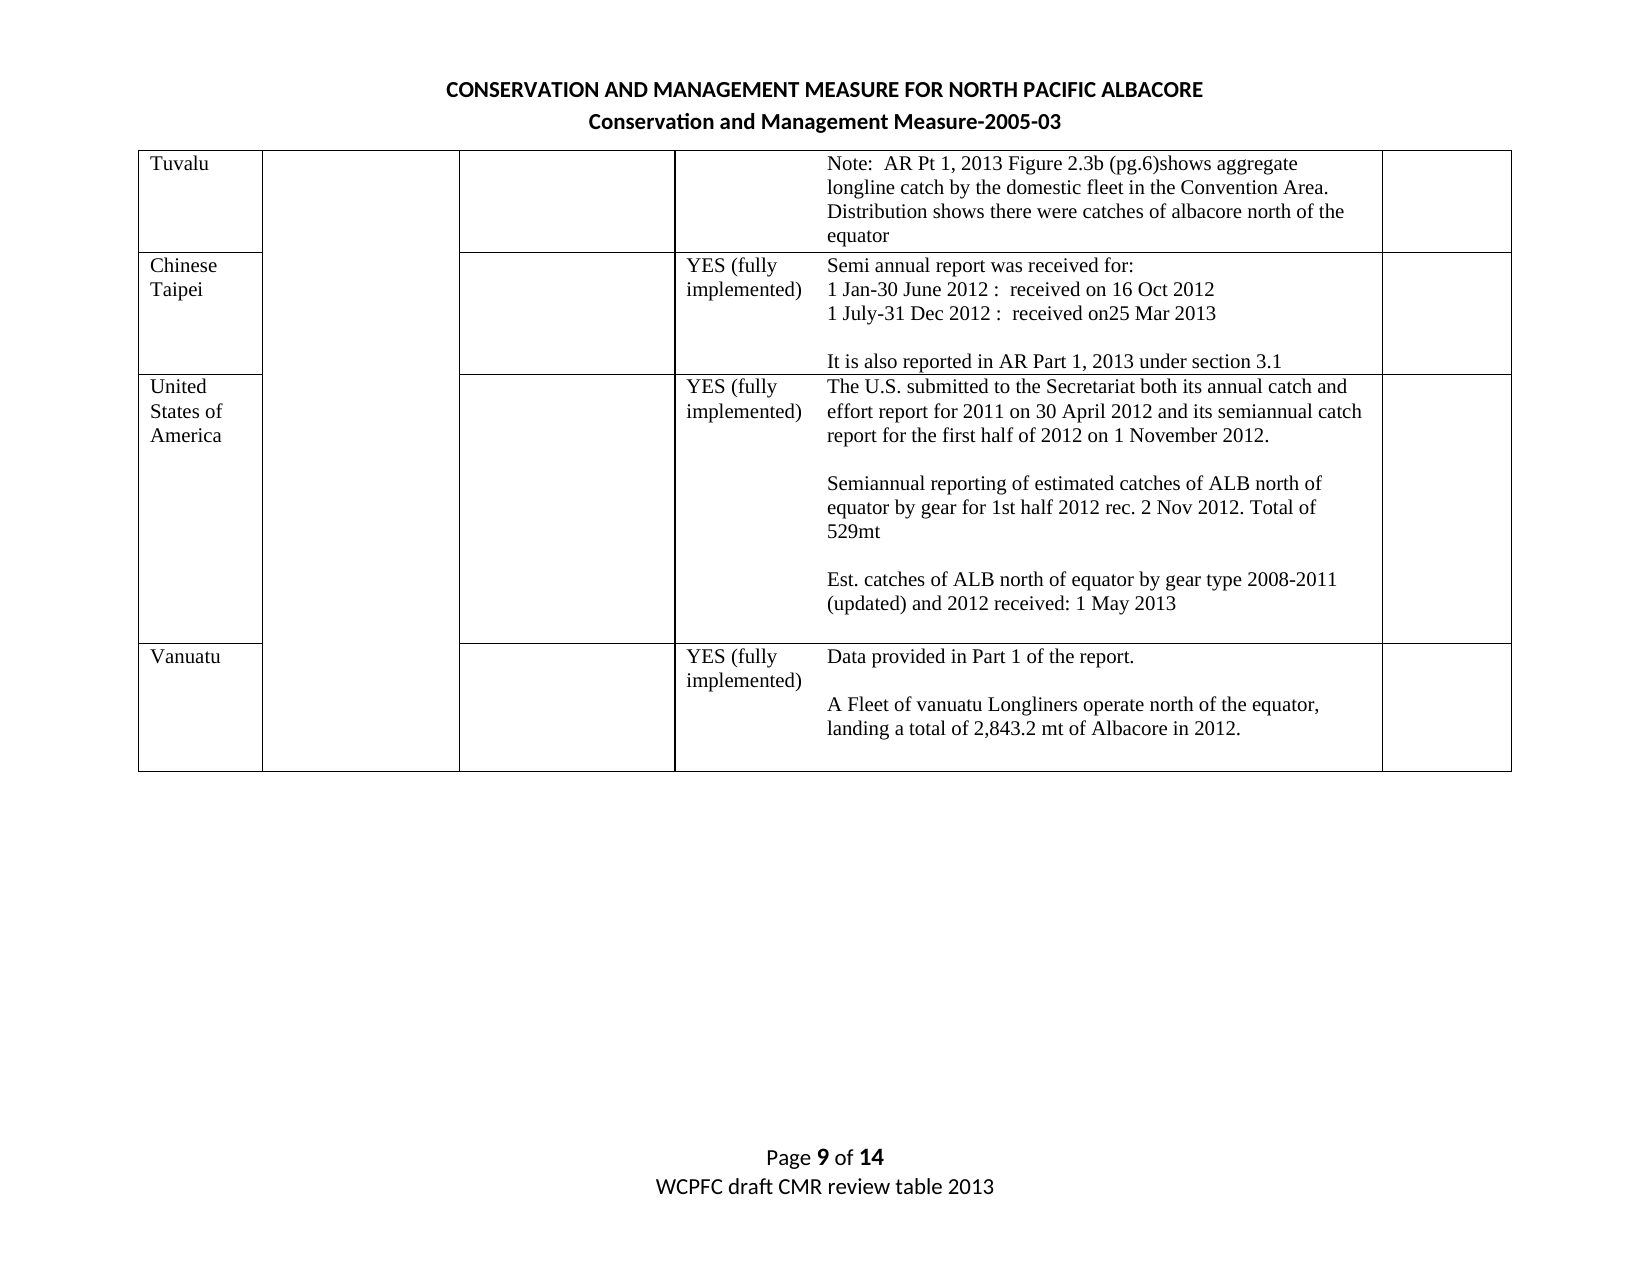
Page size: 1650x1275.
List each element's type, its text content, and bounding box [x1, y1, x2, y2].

table_cell [460, 253, 674, 373]
table_cell The U.S. submitted to the Secretariat both its annual catch and effort report for 2011 on 30 April 2012 and its semiannual catch report for the first half of 2012 on 1 November 2012. Semiannual reporting of estimated catches of ALB north of equator by gear for 1st half 2012 rec. 2 Nov 2012. Total of 529mt Est. catches of ALB north of equator by gear type 2008-2011 (updated) and 2012 received: 1 May 2013 [816, 375, 1382, 643]
table_cell YES (fully implemented) [676, 253, 816, 373]
table_cell Note: AR Pt 1, 2013 Figure 2.3b (pg.6)shows aggregate longline catch by the domestic fleet in the Convention Area. Distribution shows there were catches of albacore north of the equator [816, 151, 1382, 252]
table_cell [1383, 375, 1511, 643]
table_cell Semi annual report was received for: 1 Jan-30 June 2012 : received on 16 Oct 2012 1 July-31 Dec 2012 : received on25 Mar 2013 It is also reported in AR Part 1, 2013 under section 3.1 [816, 253, 1382, 373]
table_cell [460, 644, 674, 771]
table_cell United States of America [139, 375, 262, 643]
table_cell [1383, 253, 1511, 373]
table_cell [1383, 151, 1511, 252]
table_cell Data provided in Part 1 of the report. A Fleet of vanuatu Longliners operate north of the equator, landing a total of 2,843.2 mt of Albacore in 2012. [816, 644, 1382, 771]
table_cell [460, 375, 674, 643]
table_cell Chinese Taipei [139, 253, 262, 373]
table_cell YES (fully implemented) [676, 644, 816, 771]
table_cell [460, 151, 674, 252]
table_cell Vanuatu [139, 644, 262, 771]
table_cell [1383, 644, 1511, 771]
table_cell [676, 151, 816, 252]
table_cell Tuvalu [139, 151, 262, 252]
table_cell YES (fully implemented) [676, 375, 816, 643]
